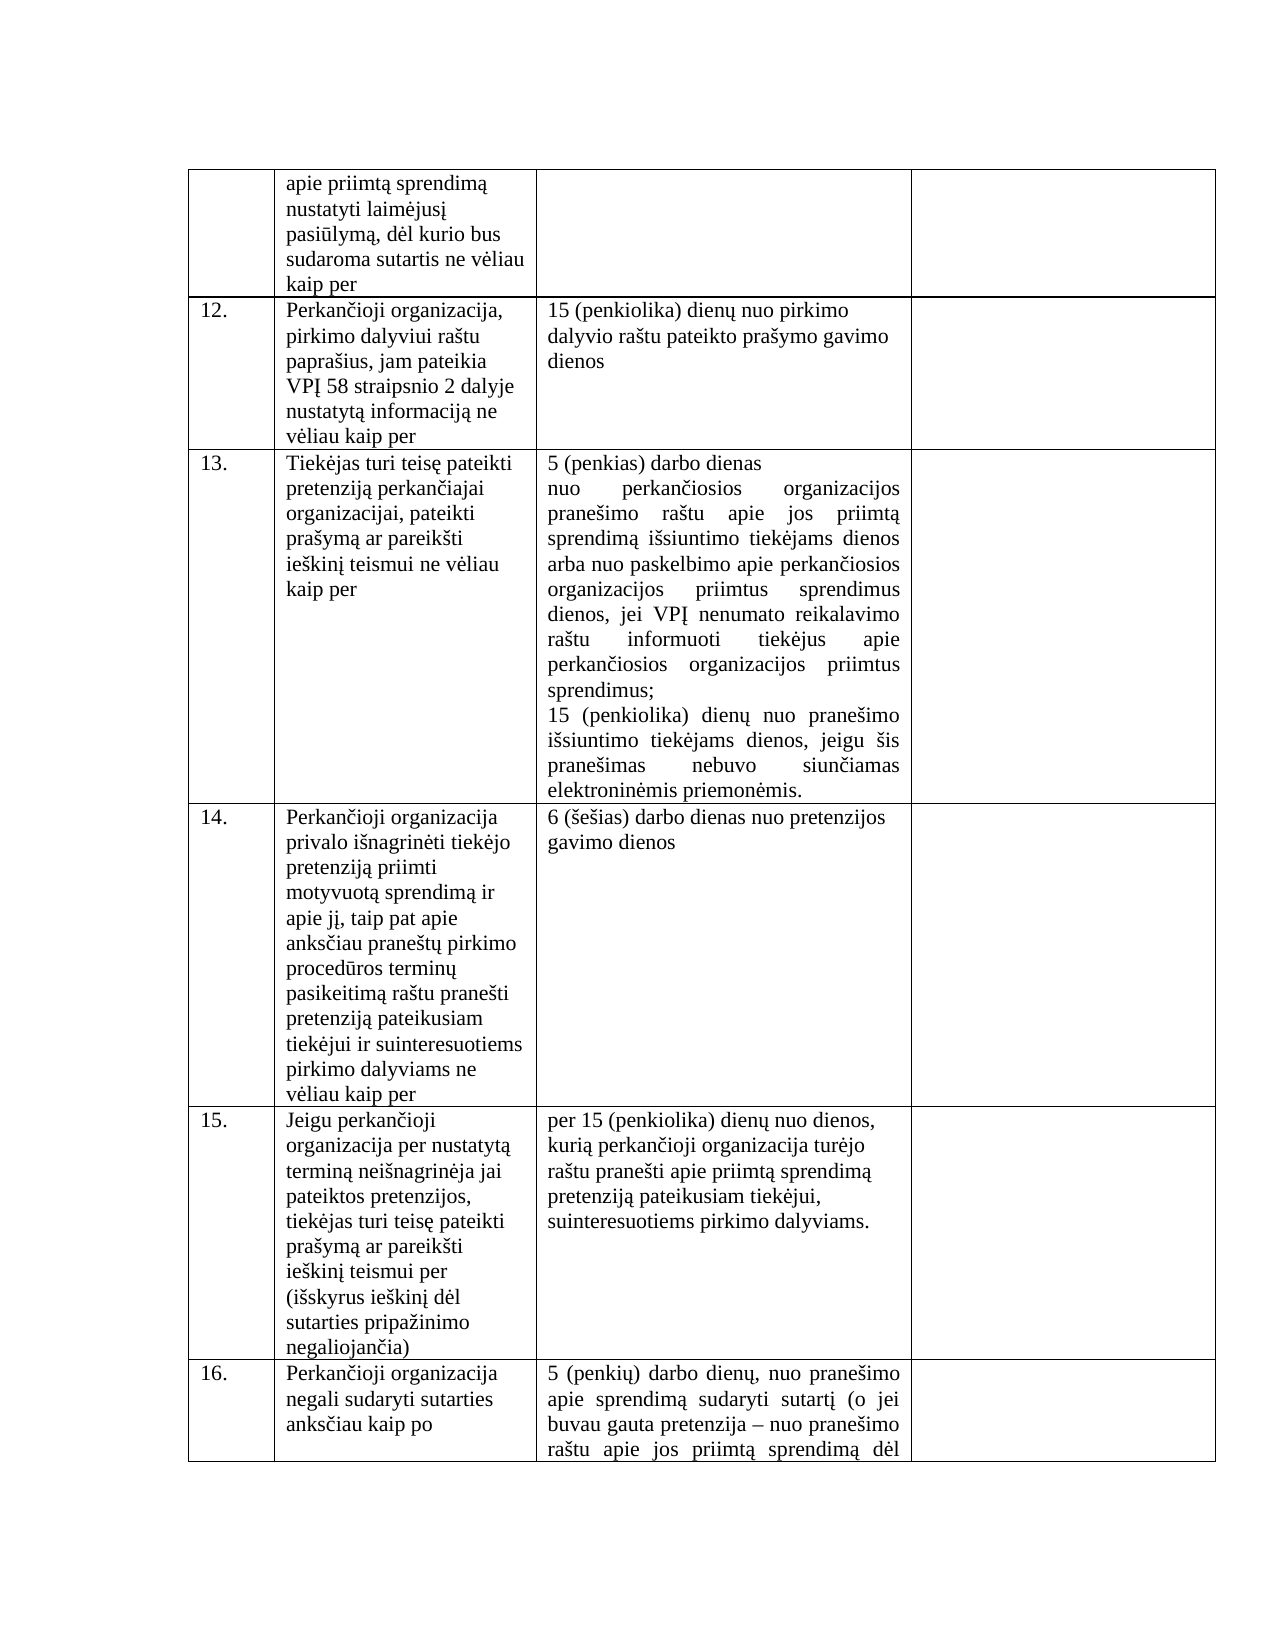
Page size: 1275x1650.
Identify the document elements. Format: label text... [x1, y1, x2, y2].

table_cell [189, 1107, 274, 1359]
table_cell [912, 1360, 1215, 1461]
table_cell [537, 170, 911, 296]
table_cell [912, 298, 1215, 449]
table_cell 15 (penkiolika) dienų nuo pirkimo dalyvio raštu pateikto prašymo gavimo dienos [537, 298, 911, 449]
table_cell Tiekėjas turi teisę pateikti pretenziją perkančiajai organizacijai, pateikti prašymą ar pareikšti ieškinį teismui ne vėliau kaip per [275, 450, 536, 803]
table_cell Perkančioji organizacija, pirkimo dalyviui raštu paprašius, jam pateikia VPĮ 58 straipsnio 2 dalyje nustatytą informaciją ne vėliau kaip per [275, 298, 536, 449]
table_cell [189, 1360, 274, 1461]
table_cell [912, 1107, 1215, 1359]
table_cell Perkančioji organizacija privalo išnagrinėti tiekėjo pretenziją priimti motyvuotą sprendimą ir apie jį, taip pat apie anksčiau praneštų pirkimo procedūros terminų pasikeitimą raštu pranešti pretenziją pateikusiam tiekėjui ir suinteresuotiems pirkimo dalyviams ne vėliau kaip per [275, 804, 536, 1106]
table_cell per 15 (penkiolika) dienų nuo dienos, kurią perkančioji organizacija turėjo raštu pranešti apie priimtą sprendimą pretenziją pateikusiam tiekėjui, suinteresuotiems pirkimo dalyviams. [537, 1107, 911, 1359]
table_cell [912, 450, 1215, 803]
table_cell [189, 298, 274, 449]
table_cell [275, 170, 536, 296]
table_cell [912, 804, 1215, 1106]
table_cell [275, 1360, 536, 1461]
table_cell Jeigu perkančioji organizacija per nustatytą terminą neišnagrinėja jai pateiktos pretenzijos, tiekėjas turi teisę pateikti prašymą ar pareikšti ieškinį teismui per (išskyrus ieškinį dėl sutarties pripažinimo negaliojančia) [275, 1107, 536, 1359]
table_cell 6 (šešias) darbo dienas nuo pretenzijos gavimo dienos [537, 804, 911, 1106]
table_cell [537, 1360, 911, 1461]
table_cell [189, 450, 274, 803]
table_cell [912, 170, 1215, 296]
table_cell 5 (penkias) darbo dienas nuo perkančiosios organizacijos pranešimo raštu apie jos priimtą sprendimą išsiuntimo tiekėjams dienos arba nuo paskelbimo apie perkančiosios organizacijos priimtus sprendimus dienos, jei VPĮ nenumato reikalavimo raštu informuoti tiekėjus apie perkančiosios organizacijos priimtus sprendimus; 15 (penkiolika) dienų nuo pranešimo išsiuntimo tiekėjams dienos, jeigu šis pranešimas nebuvo siunčiamas elektroninėmis priemonėmis. [537, 450, 911, 803]
table_cell [189, 804, 274, 1106]
table_cell [189, 170, 274, 296]
